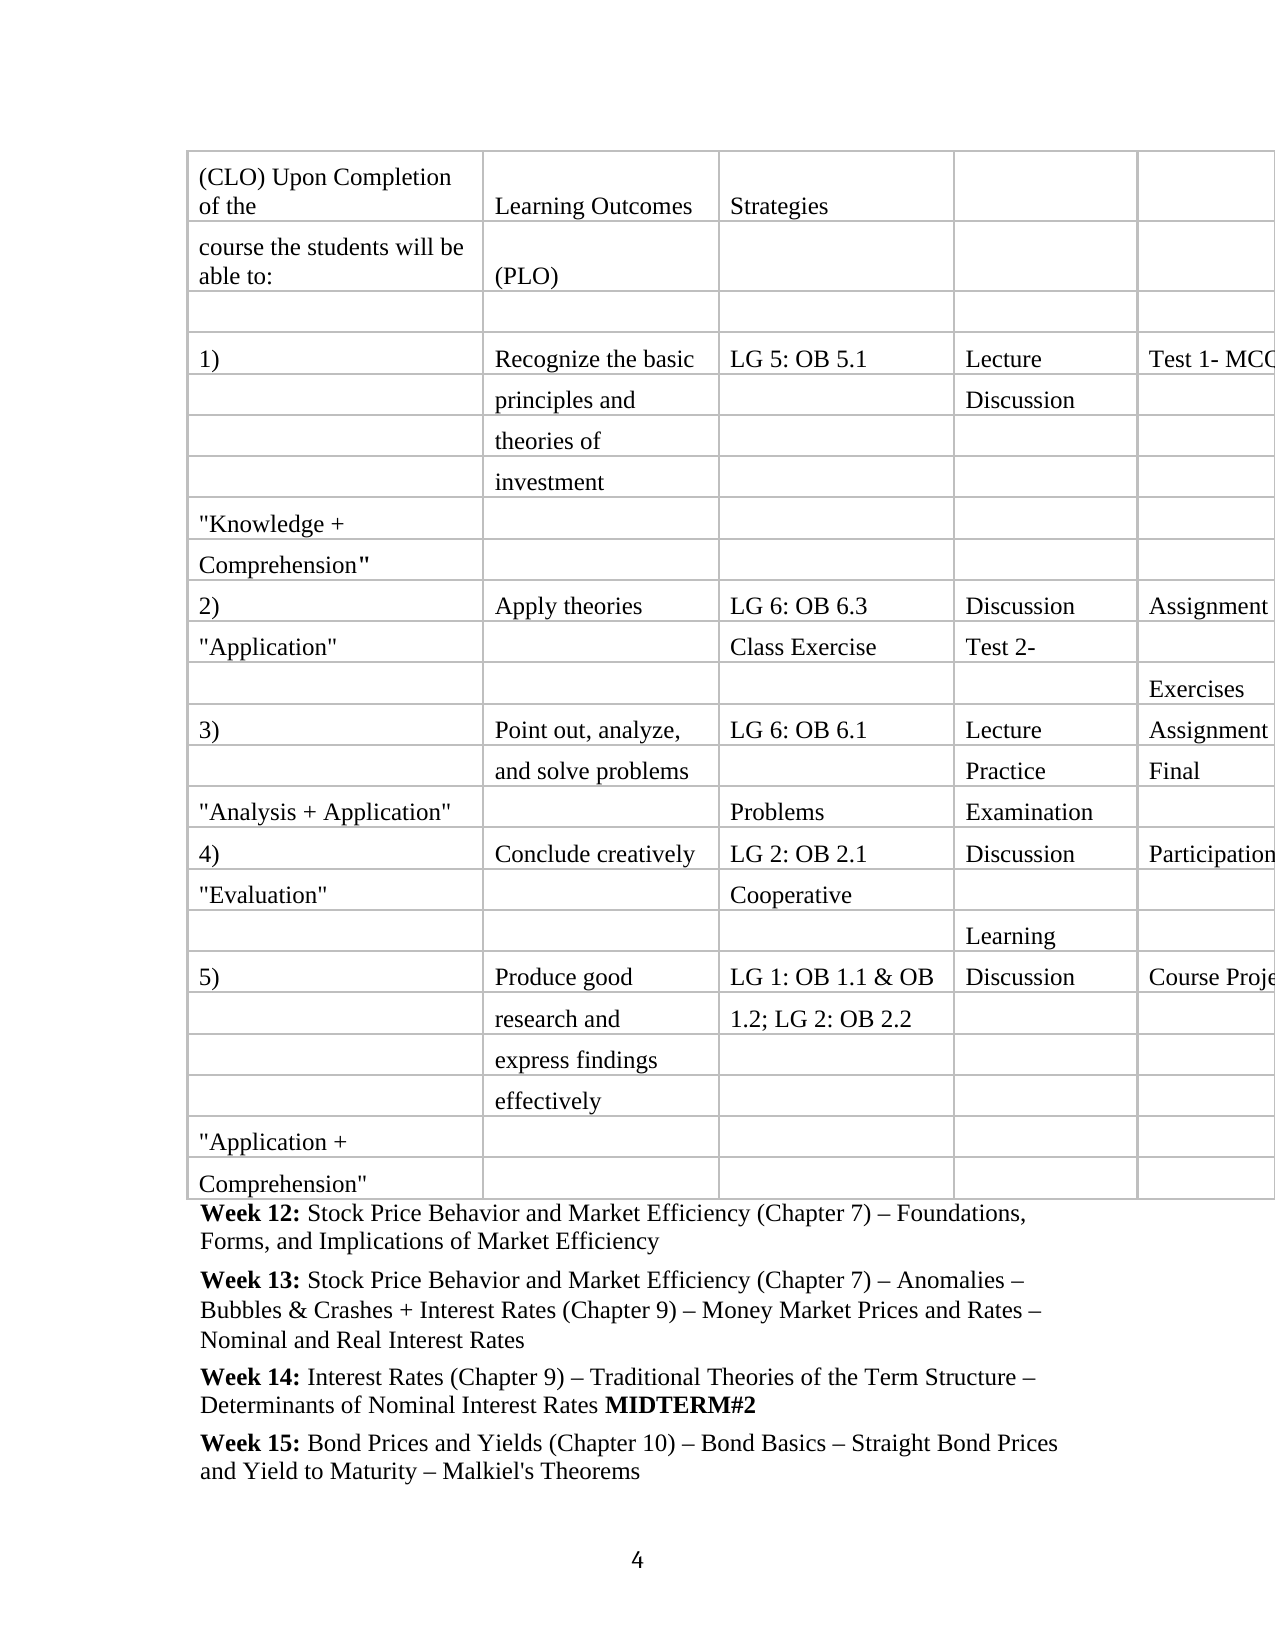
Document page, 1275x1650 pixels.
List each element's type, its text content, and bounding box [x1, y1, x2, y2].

table_cell [955, 457, 1136, 496]
table_cell course the students will be able to: [189, 222, 482, 290]
table_cell [1139, 292, 1274, 331]
table_cell [1139, 416, 1274, 455]
table_cell [1139, 375, 1274, 414]
table_cell Learning Outcomes [484, 152, 718, 220]
table_cell [484, 1158, 718, 1197]
table_cell Conclude creatively [484, 828, 718, 867]
table_cell 2) [189, 581, 482, 620]
table_cell LG 6: OB 6.1 [720, 705, 953, 744]
table_cell Recognize the basic [484, 333, 718, 372]
table_cell [484, 292, 718, 331]
table_cell [1139, 222, 1274, 290]
table_cell Apply theories [484, 581, 718, 620]
table_cell [955, 292, 1136, 331]
table_cell LG 5: OB 5.1 [720, 333, 953, 372]
table_cell [484, 498, 718, 537]
text Week 14: Interest Rates (Chapter 9) – Traditional Theories of the Term Structure – Determinants of Nominal Interest Rates MIDTERM#2 [200, 1364, 1076, 1419]
text Week 12: Stock Price Behavior and Market Efficiency (Chapter 7) – Foundations, Forms, and Implications of Market Efficiency [200, 1200, 1062, 1255]
table_cell research and [484, 993, 718, 1032]
table_cell [1139, 870, 1274, 909]
table_cell [484, 787, 718, 826]
table_cell [189, 993, 482, 1032]
table_cell [189, 1076, 482, 1115]
table_cell [720, 222, 953, 290]
table_cell and solve problems [484, 746, 718, 785]
table_cell Practice [955, 746, 1136, 785]
table_cell [484, 1117, 718, 1156]
table_cell theories of [484, 416, 718, 455]
table_cell [484, 622, 718, 661]
table_cell (CLO) Upon Completion of the [189, 152, 482, 220]
table_cell [955, 870, 1136, 909]
table_cell Final [1139, 746, 1274, 785]
table_cell [720, 1076, 953, 1115]
table_cell [484, 870, 718, 909]
table_cell LG 6: OB 6.3 [720, 581, 953, 620]
table_cell "Application + [189, 1117, 482, 1156]
table_cell [189, 911, 482, 950]
table_cell [955, 222, 1136, 290]
table_cell [189, 663, 482, 702]
table_cell [189, 292, 482, 331]
table_cell effectively [484, 1076, 718, 1115]
table_cell [189, 375, 482, 414]
table_cell 4) [189, 828, 482, 867]
table_cell Assignment 1 [1139, 581, 1274, 620]
table_cell "Application" [189, 622, 482, 661]
table_cell Strategies [720, 152, 953, 220]
table_cell [955, 152, 1136, 220]
table_cell [1139, 993, 1274, 1032]
table_cell 5) [189, 952, 482, 991]
table_cell [955, 993, 1136, 1032]
table_cell [1139, 622, 1274, 661]
table_cell [720, 663, 953, 702]
table_cell [720, 457, 953, 496]
table_cell [720, 292, 953, 331]
table_cell [720, 416, 953, 455]
table_cell [1139, 787, 1274, 826]
table_cell [955, 1076, 1136, 1115]
table_cell 1.2; LG 2: OB 2.2 [720, 993, 953, 1032]
table_cell Problems [720, 787, 953, 826]
table_cell "Analysis + Application" [189, 787, 482, 826]
table_cell Produce good [484, 952, 718, 991]
table_cell Test 2- [955, 622, 1136, 661]
table_cell Lecture [955, 333, 1136, 372]
table_cell "Knowledge + [189, 498, 482, 537]
table_cell [1139, 1035, 1274, 1074]
table_cell Discussion [955, 952, 1136, 991]
table_cell Comprehension" [189, 1158, 482, 1197]
table_cell Cooperative [720, 870, 953, 909]
table_cell [720, 498, 953, 537]
table_cell [720, 911, 953, 950]
table_cell [955, 540, 1136, 579]
table_cell [1139, 1117, 1274, 1156]
table_cell [189, 416, 482, 455]
table_cell [955, 1117, 1136, 1156]
table_cell [720, 1158, 953, 1197]
table_cell [720, 540, 953, 579]
table_cell [484, 540, 718, 579]
table_cell [955, 1158, 1136, 1197]
table_cell [955, 416, 1136, 455]
table_cell [189, 457, 482, 496]
table_cell Participation [1139, 828, 1274, 867]
table_cell LG 1: OB 1.1 & OB [720, 952, 953, 991]
table_cell [1139, 1158, 1274, 1197]
table_cell Examination [955, 787, 1136, 826]
table_cell 3) [189, 705, 482, 744]
table_cell [955, 1035, 1136, 1074]
text Week 15: Bond Prices and Yields (Chapter 10) – Bond Basics – Straight Bond Prices and Yield to Maturity – Malkiel's Theorems [200, 1429, 1093, 1485]
table_cell [720, 375, 953, 414]
table_cell [1139, 457, 1274, 496]
table_cell Assignment 2 [1139, 705, 1274, 744]
table_cell (PLO) [484, 222, 718, 290]
table_cell principles and [484, 375, 718, 414]
table_cell [484, 663, 718, 702]
table_cell Class Exercise [720, 622, 953, 661]
table_cell Learning [955, 911, 1136, 950]
table_cell Course Project [1139, 952, 1274, 991]
table_cell Comprehension" [189, 540, 482, 579]
table_cell LG 2: OB 2.1 [720, 828, 953, 867]
text Week 13: Stock Price Behavior and Market Efficiency (Chapter 7) – Anomalies – Bubbles & Crashes + Interest Rates (Chapter 9) – Money Market Prices and Rates – Nominal and Real Interest Rates [200, 1265, 1076, 1354]
table_cell [484, 911, 718, 950]
table_cell [720, 1117, 953, 1156]
table_cell [955, 498, 1136, 537]
table_cell [189, 746, 482, 785]
table_cell Test 1- MCQ [1139, 333, 1274, 372]
table_cell Discussion [955, 828, 1136, 867]
table_cell [1139, 540, 1274, 579]
table_cell [1139, 152, 1274, 220]
table_cell Discussion [955, 375, 1136, 414]
table_cell [189, 1035, 482, 1074]
table_cell Exercises [1139, 663, 1274, 702]
table_cell "Evaluation" [189, 870, 482, 909]
table_cell Point out, analyze, [484, 705, 718, 744]
table_cell express findings [484, 1035, 718, 1074]
table_cell [720, 746, 953, 785]
table_cell 1) [189, 333, 482, 372]
table_cell investment [484, 457, 718, 496]
table_cell [1139, 498, 1274, 537]
table_cell [955, 663, 1136, 702]
table_cell [1139, 911, 1274, 950]
table_cell Discussion [955, 581, 1136, 620]
table_cell [720, 1035, 953, 1074]
table_cell Lecture [955, 705, 1136, 744]
table_cell [1139, 1076, 1274, 1115]
